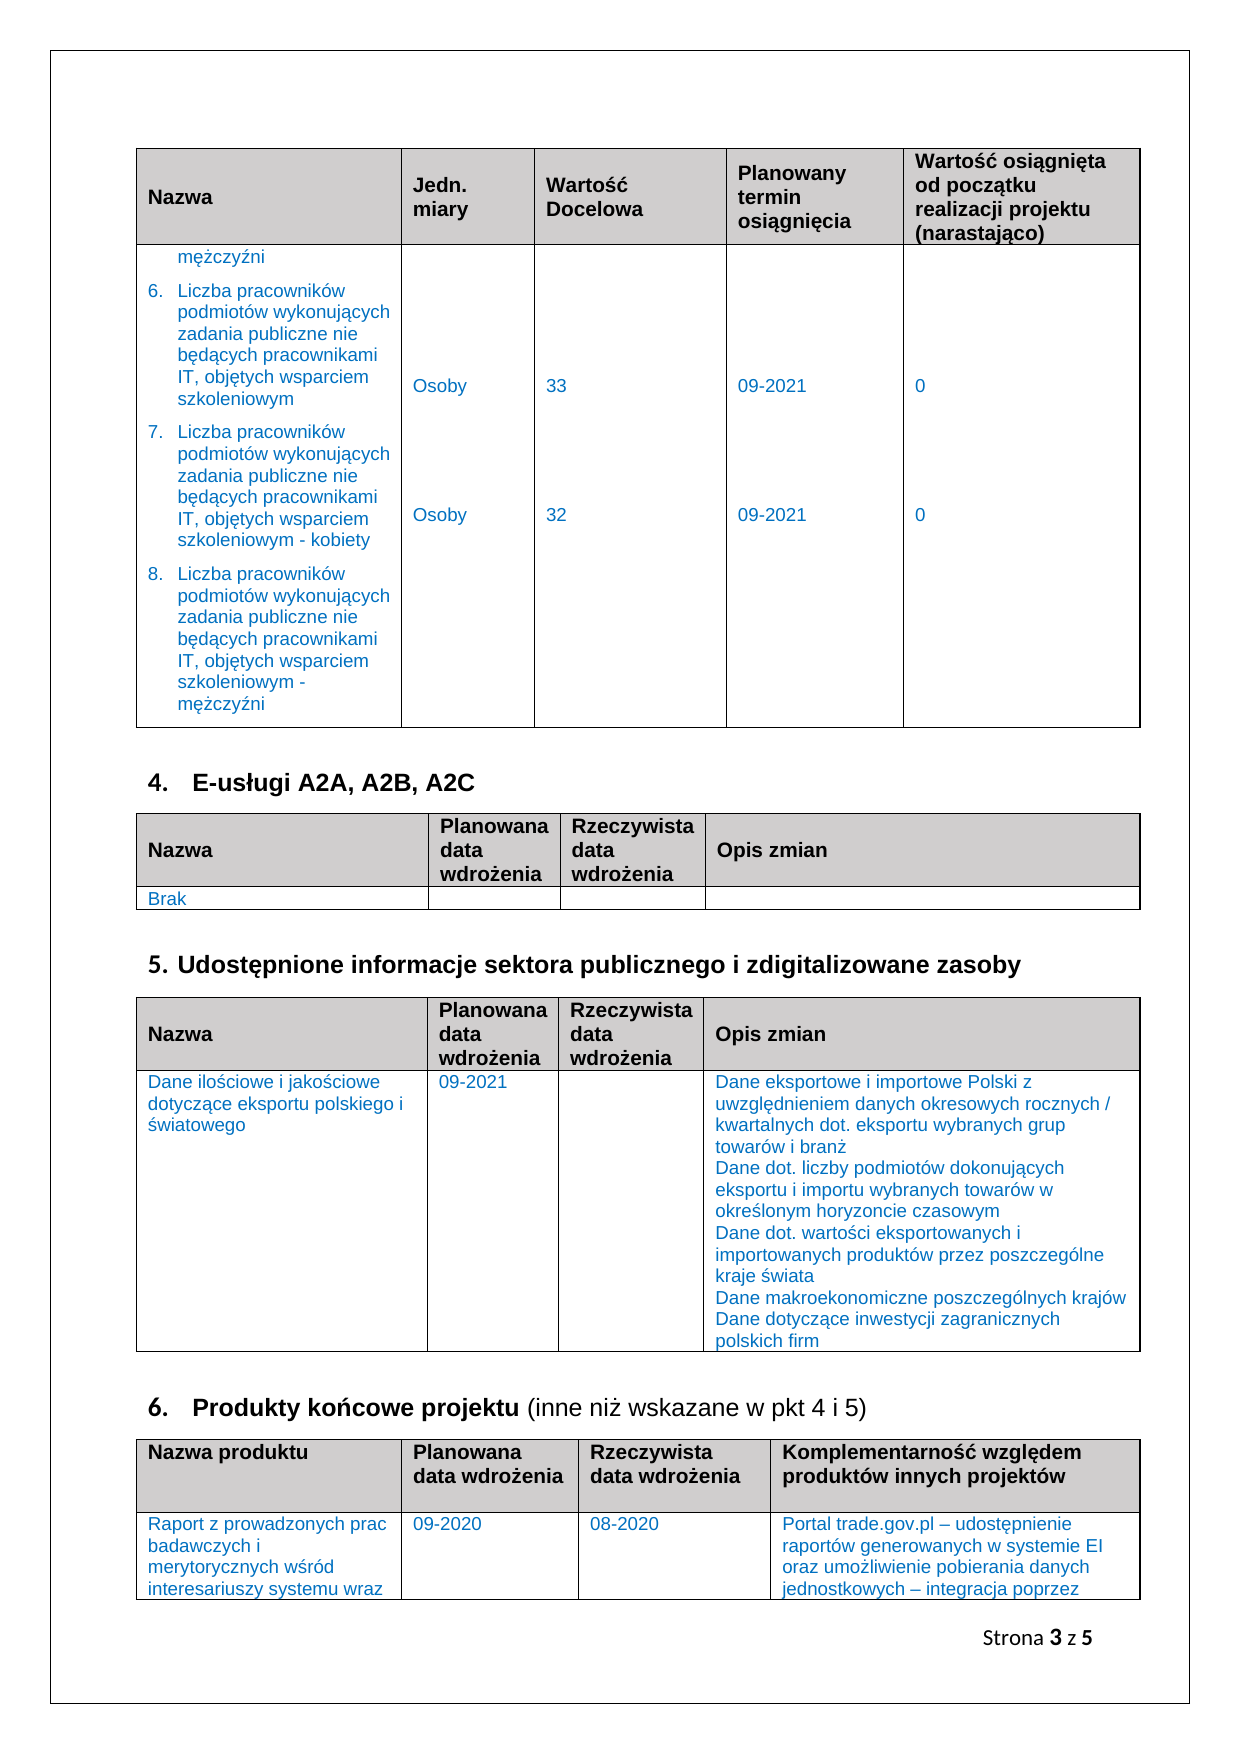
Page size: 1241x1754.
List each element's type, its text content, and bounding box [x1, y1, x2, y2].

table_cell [771, 1513, 1139, 1599]
table_header Nazwa [137, 998, 427, 1070]
table_cell [559, 1071, 703, 1351]
table_header Planowany termin osiągnięcia [727, 149, 903, 244]
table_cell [137, 1513, 401, 1599]
table_header Planowana data wdrożenia [428, 998, 558, 1070]
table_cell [402, 245, 534, 727]
table_header Rzeczywista data wdrożenia [579, 1440, 770, 1512]
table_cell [727, 245, 903, 727]
subtitle E-usługi A2A, A2B, A2C [148, 765, 1093, 798]
table_header Nazwa [137, 814, 428, 886]
table_header Jedn. miary [402, 149, 534, 244]
table_header Opis zmian [704, 998, 1139, 1070]
table_header Rzeczywista data wdrożenia [559, 998, 703, 1070]
table_cell 0 0 0 0 0 0 0 0 [904, 245, 1139, 727]
table_cell [429, 887, 560, 909]
table_header Planowana data wdrożenia [402, 1440, 578, 1512]
table_cell Brak [137, 887, 428, 909]
table_cell 08-2020 [579, 1513, 770, 1599]
table_cell [706, 887, 1139, 909]
table_header Komplementarność względem produktów innych projektów [771, 1440, 1139, 1512]
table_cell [137, 245, 401, 727]
table_cell 09-2020 [402, 1513, 578, 1599]
table_cell Dane ilościowe i jakościowe dotyczące eksportu polskiego i światowego [137, 1071, 427, 1351]
subtitle Udostępnione informacje sektora publicznego i zdigitalizowane zasoby [148, 947, 1093, 980]
table_cell [561, 887, 705, 909]
table_header Wartość osiągnięta od początku realizacji projektu (narastająco) [904, 149, 1139, 244]
table_header Nazwa [137, 149, 401, 244]
table_header Opis zmian [706, 814, 1139, 886]
subtitle Produkty końcowe projektu (inne niż wskazane w pkt 4 i 5) [148, 1390, 1093, 1423]
table_header Wartość Docelowa [535, 149, 726, 244]
table_cell 1 1 2 1 1 65 33 32 [535, 245, 726, 727]
table_cell 09-2021 [428, 1071, 558, 1351]
table_header Planowana data wdrożenia [429, 814, 560, 886]
table_cell Dane eksportowe i importowe Polski z uwzględnieniem danych okresowych rocznych / kwartalnych dot. eksportu wybranych grup towarów i branż Dane dot. liczby podmiotów dokonujących eksportu i importu wybranych towarów w określonym horyzoncie czasowym Dane dot. wartości eksportowanych i importowanych produktów przez poszczególne kraje świata Dane makroekonomiczne poszczególnych krajów Dane dotyczące inwestycji zagranicznych polskich firm [704, 1071, 1139, 1351]
table_header Rzeczywista data wdrożenia [561, 814, 705, 886]
table_header Nazwa produktu [137, 1440, 401, 1512]
